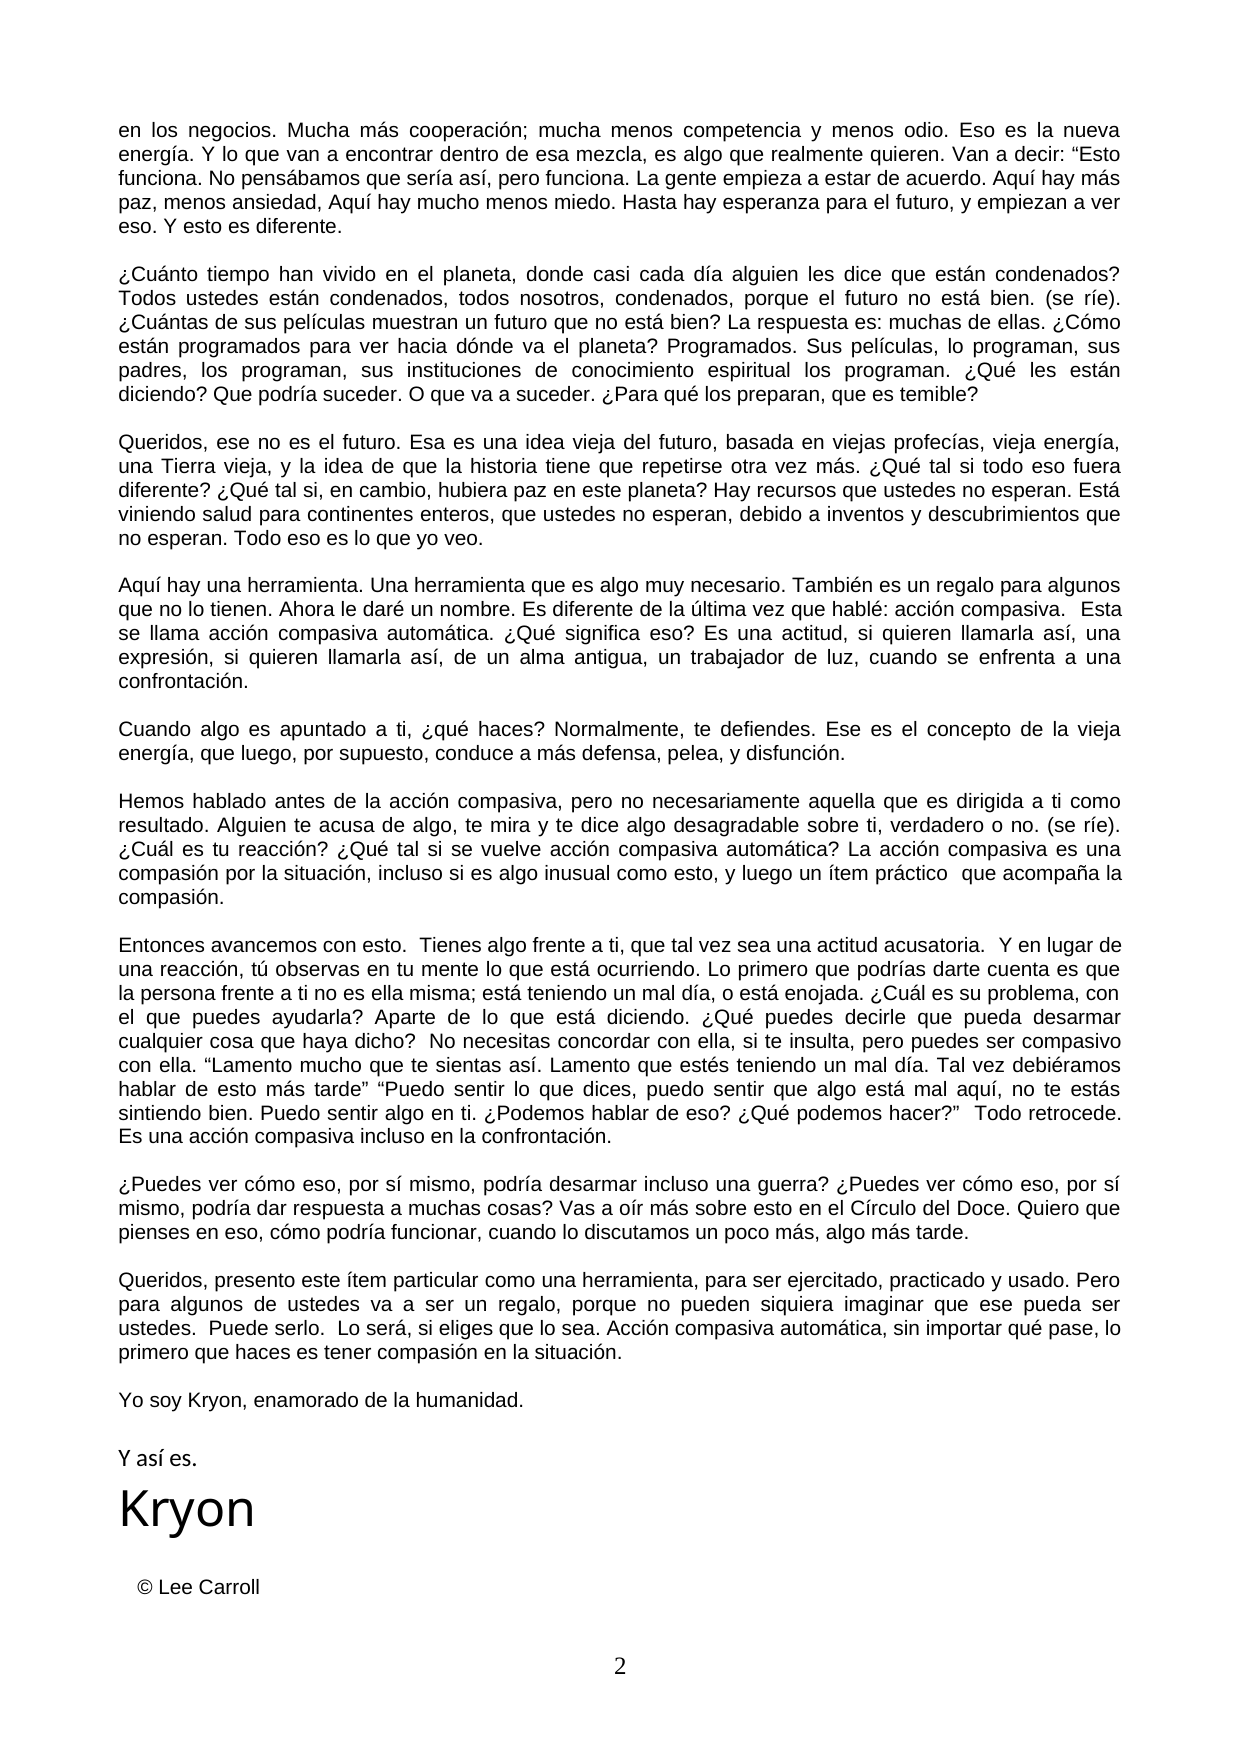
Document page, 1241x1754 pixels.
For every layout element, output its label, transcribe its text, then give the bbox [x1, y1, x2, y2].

text Y así es. [118, 1442, 1122, 1473]
text Queridos, presento este ítem particular como una herramienta, para ser ejercitado, practicado y usado. Pero para algunos de ustedes va a ser un regalo, porque no pueden siquiera imaginar que ese pueda ser ustedes. Puede serlo. Lo será, si eliges que lo sea. Acción compasiva automática, sin importar qué pase, lo primero que haces es tener compasión en la situación. [118, 1268, 1122, 1364]
text Hemos hablado antes de la acción compasiva, pero no necesariamente aquella que es dirigida a ti como resultado. Alguien te acusa de algo, te mira y te dice algo desagradable sobre ti, verdadero o no. (se ríe). ¿Cuál es tu reacción? ¿Qué tal si se vuelve acción compasiva automática? La acción compasiva es una compasión por la situación, incluso si es algo inusual como esto, y luego un ítem práctico que acompaña la compasión. [118, 789, 1122, 909]
text ¿Cuánto tiempo han vivido en el planeta, donde casi cada día alguien les dice que están condenados? Todos ustedes están condenados, todos nosotros, condenados, porque el futuro no está bien. (se ríe). ¿Cuántas de sus películas muestran un futuro que no está bien? La respuesta es: muchas de ellas. ¿Cómo están programados para ver hacia dónde va el planeta? Programados. Sus películas, lo programan, sus padres, los programan, sus instituciones de conocimiento espiritual los programan. ¿Qué les están diciendo? Que podría suceder. O que va a suceder. ¿Para qué los preparan, que es temible? [118, 262, 1122, 406]
text ¿Puedes ver cómo eso, por sí mismo, podría desarmar incluso una guerra? ¿Puedes ver cómo eso, por sí mismo, podría dar respuesta a muchas cosas? Vas a oír más sobre esto en el Círculo del Doce. Quiero que pienses en eso, cómo podría funcionar, cuando lo discutamos un poco más, algo más tarde. [118, 1172, 1122, 1244]
text Aquí hay una herramienta. Una herramienta que es algo muy necesario. También es un regalo para algunos que no lo tienen. Ahora le daré un nombre. Es diferente de la última vez que hablé: acción compasiva. Esta se llama acción compasiva automática. ¿Qué significa eso? Es una actitud, si quieren llamarla así, una expresión, si quieren llamarla así, de un alma antigua, un trabajador de luz, cuando se enfrenta a una confrontación. [118, 573, 1122, 693]
text Kryon © Lee Carroll [118, 1473, 1122, 1609]
text Entonces avancemos con esto. Tienes algo frente a ti, que tal vez sea una actitud acusatoria. Y en lugar de una reacción, tú observas en tu mente lo que está ocurriendo. Lo primero que podrías darte cuenta es que la persona frente a ti no es ella misma; está teniendo un mal día, o está enojada. ¿Cuál es su problema, con el que puedes ayudarla? Aparte de lo que está diciendo. ¿Qué puedes decirle que pueda desarmar cualquier cosa que haya dicho? No necesitas concordar con ella, si te insulta, pero puedes ser compasivo con ella. “Lamento mucho que te sientas así. Lamento que estés teniendo un mal día. Tal vez debiéramos hablar de esto más tarde” “Puedo sentir lo que dices, puedo sentir que algo está mal aquí, no te estás sintiendo bien. Puedo sentir algo en ti. ¿Podemos hablar de eso? ¿Qué podemos hacer?” Todo retrocede. Es una acción compasiva incluso en la confrontación. [118, 933, 1122, 1148]
text Cuando algo es apuntado a ti, ¿qué haces? Normalmente, te defiendes. Ese es el concepto de la vieja energía, que luego, por supuesto, conduce a más defensa, pelea, y disfunción. [118, 717, 1122, 765]
text Queridos, ese no es el futuro. Esa es una idea vieja del futuro, basada en viejas profecías, vieja energía, una Tierra vieja, y la idea de que la historia tiene que repetirse otra vez más. ¿Qué tal si todo eso fuera diferente? ¿Qué tal si, en cambio, hubiera paz en este planeta? Hay recursos que ustedes no esperan. Está viniendo salud para continentes enteros, que ustedes no esperan, debido a inventos y descubrimientos que no esperan. Todo eso es lo que yo veo. [118, 429, 1122, 549]
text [118, 118, 1122, 238]
text Yo soy Kryon, enamorado de la humanidad. [118, 1388, 1122, 1412]
